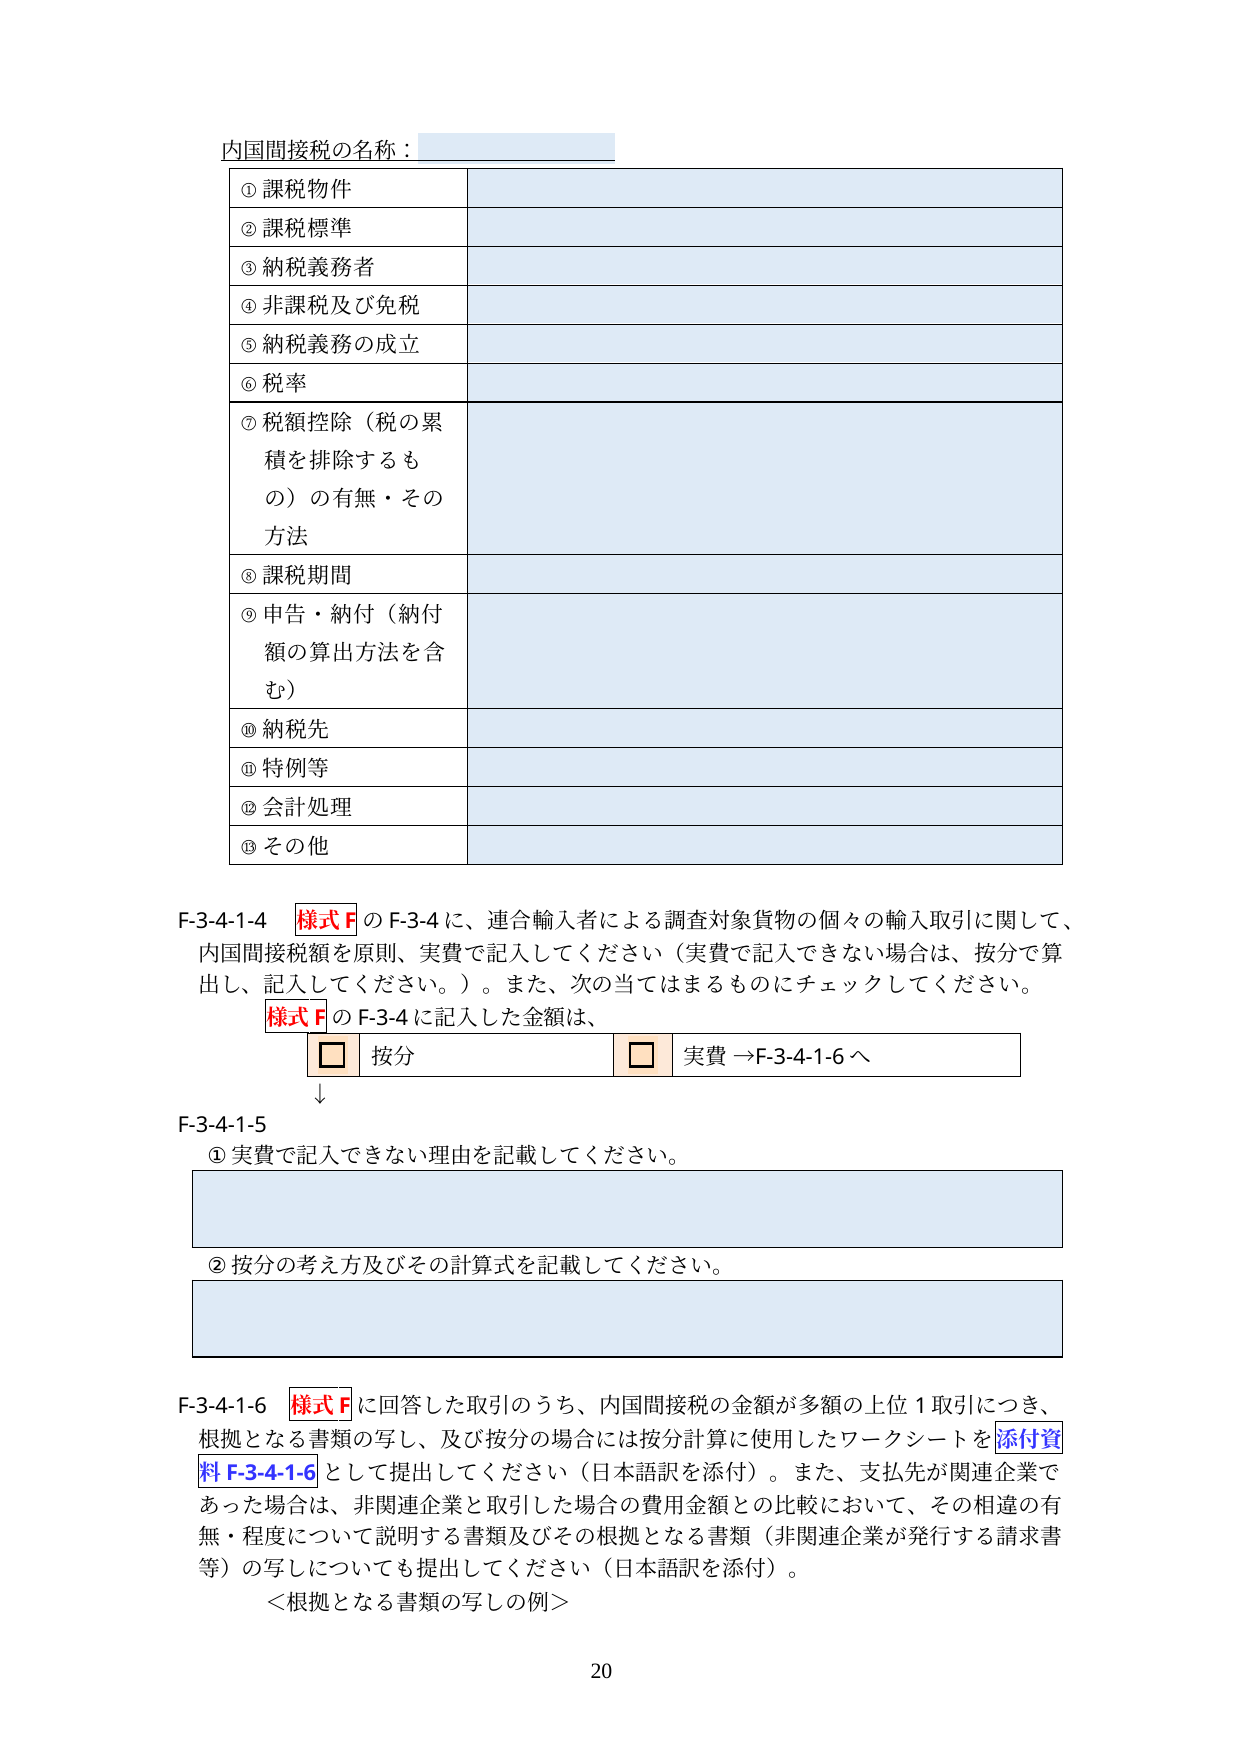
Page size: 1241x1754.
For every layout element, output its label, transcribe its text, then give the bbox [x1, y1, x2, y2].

table_cell ④非課税及び免税 [230, 286, 467, 323]
text ②按分の考え方及びその計算式を記載してください。 [207, 1248, 1063, 1279]
table_cell ⑫会計処理 [230, 787, 467, 825]
table_cell [468, 594, 1062, 708]
table_cell ⑦税額控除（税の累積を排除するもの）の有無・その方法 [230, 403, 467, 554]
table_cell [468, 555, 1062, 593]
table_header 実費 →F-3-4-1-6へ [673, 1034, 1020, 1076]
text ↓ [177, 1077, 1063, 1109]
table_cell [468, 325, 1062, 362]
subtitle 様式Fに回答した取引のうち、内国間接税の金額が多額の上位1取引につき、根拠となる書類の写し、及び按分の場合には按分計算に使用したワークシートを添付資料F-3-4-1-6として提出してください（日本語訳を添付）。また、支払先が関連企業であった場合は、非関連企業と取引した場合の費用金額との比較において、その相違の有無・程度について説明する書類及びその根拠となる書類（非関連企業が発行する請求書等）の写しについても提出してください（日本語訳を添付）。 [177, 1387, 1063, 1582]
table_cell ⑩納税先 [230, 709, 467, 747]
table_cell [468, 247, 1062, 284]
table_cell [468, 787, 1062, 825]
table_cell ⑧課税期間 [230, 555, 467, 593]
text 様式FのF-3-4に記入した金額は、 [266, 1000, 326, 1032]
text ①実費で記入できない理由を記載してください。 [207, 1138, 1063, 1170]
table_cell ⑥税率 [230, 364, 467, 401]
table_cell ⑤納税義務の成立 [230, 325, 467, 362]
table_header ①課税物件 [230, 169, 467, 207]
table_header [614, 1034, 672, 1076]
table_cell ⑨申告・納付（納付額の算出方法を含む） [230, 594, 467, 708]
table_header 按分 [360, 1034, 613, 1076]
table_cell ②課税標準 [230, 208, 467, 246]
table_cell [468, 826, 1062, 864]
table_cell [468, 364, 1062, 401]
text 様式FのF-3-4に記入した金額は、 [327, 999, 1063, 1033]
table_cell [468, 709, 1062, 747]
table_cell [468, 403, 1062, 554]
table_header [193, 1171, 1062, 1247]
text 内国間接税の名称： [221, 130, 1063, 168]
table_cell [468, 208, 1062, 246]
table_header [308, 1034, 359, 1076]
table_cell [468, 286, 1062, 323]
table_header [468, 169, 1062, 207]
table_cell ⑬その他 [230, 826, 467, 864]
table_cell [468, 748, 1062, 786]
subtitle 様式FのF-3-4に、連合輸入者による調査対象貨物の個々の輸入取引に関して、内国間接税額を原則、実費で記入してください（実費で記入できない場合は、按分で算出し、記入してください。）。また、次の当てはまるものにチェックしてください。 [177, 903, 1063, 999]
text ＜根拠となる書類の写しの例＞ [177, 1582, 1063, 1620]
table_cell ⑪特例等 [230, 748, 467, 786]
table_cell ③納税義務者 [230, 247, 467, 284]
table_header [193, 1281, 1062, 1356]
